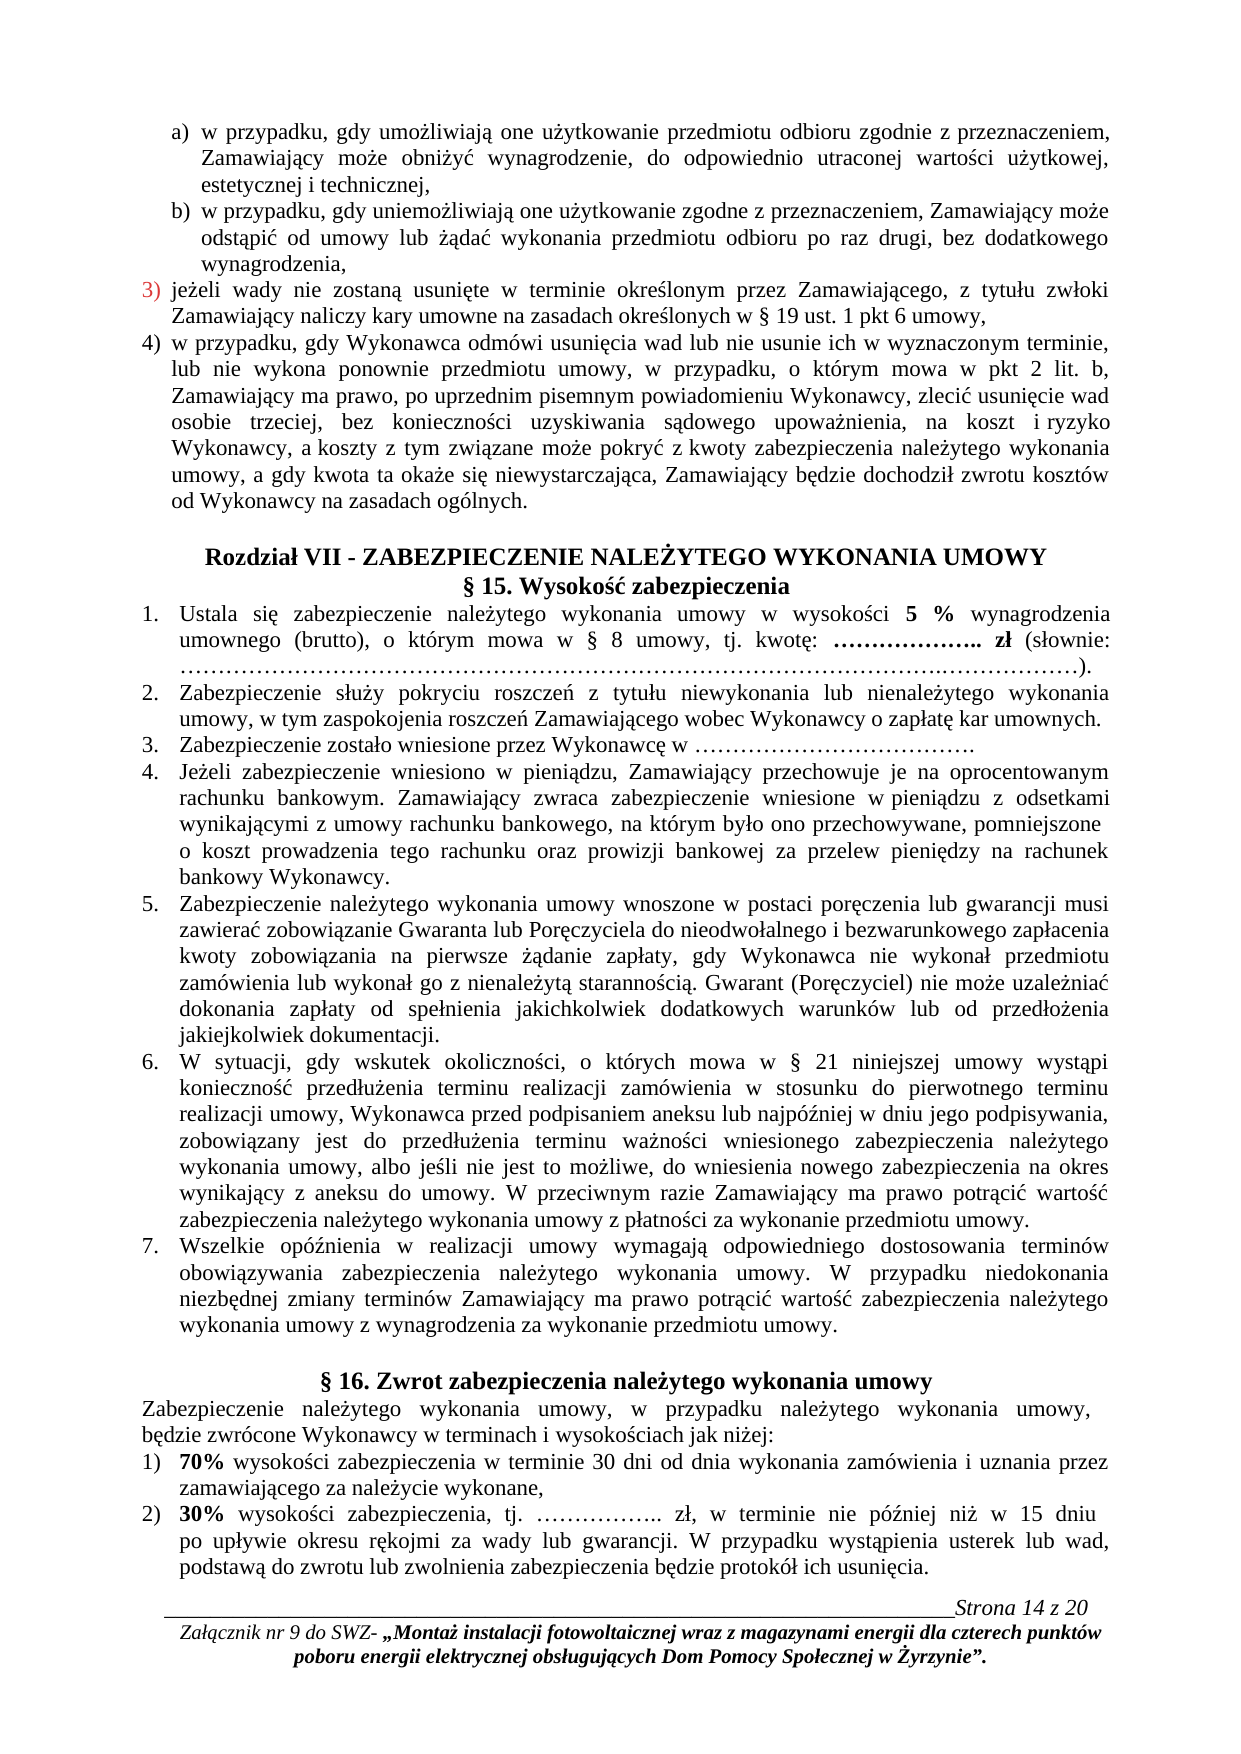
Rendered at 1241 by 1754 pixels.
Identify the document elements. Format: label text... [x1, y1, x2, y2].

list jeżeli wady nie zostaną usunięte w terminie określonym przez Zamawiającego, z tytułu zwłoki Zamawiający naliczy kary umowne na zasadach określonych w § 19 ust. 1 pkt 6 umowy, [142, 276, 1110, 329]
list Wszelkie opóźnienia w realizacji umowy wymagają odpowiedniego dostosowania terminów obowiązywania zabezpieczenia należytego wykonania umowy. W przypadku niedokonania niezbędnej zmiany terminów Zamawiający ma prawo potrącić wartość zabezpieczenia należytego wykonania umowy z wynagrodzenia za wykonanie przedmiotu umowy. [142, 1232, 1110, 1338]
list Zabezpieczenie służy pokryciu roszczeń z tytułu niewykonania lub nienależytego wykonania umowy, w tym zaspokojenia roszczeń Zamawiającego wobec Wykonawcy o zapłatę kar umownych. [142, 679, 1110, 731]
list Jeżeli zabezpieczenie wniesiono w pieniądzu, Zamawiający przechowuje je na oprocentowanym rachunku bankowym. Zamawiający zwraca zabezpieczenie wniesione w pieniądzu z odsetkami wynikającymi z umowy rachunku bankowego, na którym było ono przechowywane, pomniejszone o koszt prowadzenia tego rachunku oraz prowizji bankowej za przelew pieniędzy na rachunek bankowy Wykonawcy. [142, 758, 1110, 889]
text Zabezpieczenie należytego wykonania umowy, w przypadku należytego wykonania umowy, będzie zwrócone Wykonawcy w terminach i wysokościach jak niżej: [142, 1395, 1110, 1448]
list 70% wysokości zabezpieczenia w terminie 30 dni od dnia wykonania zamówienia i uznania przez zamawiającego za należycie wykonane, [142, 1448, 1110, 1501]
list Ustala się zabezpieczenie należytego wykonania umowy w wysokości 5 % wynagrodzenia umownego (brutto), o którym mowa w § 8 umowy, tj. kwotę: ……………….. zł (słownie: ……………………………………………………………………………………….………………). [142, 600, 1110, 679]
text § 15. Wysokość zabezpieczenia [142, 571, 1110, 600]
list 30% wysokości zabezpieczenia, tj. …………….. zł, w terminie nie później niż w 15 dniu po upływie okresu rękojmi za wady lub gwarancji. W przypadku wystąpienia usterek lub wad, podstawą do zwrotu lub zwolnienia zabezpieczenia będzie protokół ich usunięcia. [142, 1501, 1110, 1579]
list W sytuacji, gdy wskutek okoliczności, o których mowa w § 21 niniejszej umowy wystąpi konieczność przedłużenia terminu realizacji zamówienia w stosunku do pierwotnego terminu realizacji umowy, Wykonawca przed podpisaniem aneksu lub najpóźniej w dniu jego podpisywania, zobowiązany jest do przedłużenia terminu ważności wniesionego zabezpieczenia należytego wykonania umowy, albo jeśli nie jest to możliwe, do wniesienia nowego zabezpieczenia na okres wynikający z aneksu do umowy. W przeciwnym razie Zamawiający ma prawo potrącić wartość zabezpieczenia należytego wykonania umowy z płatności za wykonanie przedmiotu umowy. [142, 1048, 1110, 1232]
list w przypadku, gdy uniemożliwiają one użytkowanie zgodne z przeznaczeniem, Zamawiający może odstąpić od umowy lub żądać wykonania przedmiotu odbioru po raz drugi, bez dodatkowego wynagrodzenia, [171, 197, 1110, 276]
list w przypadku, gdy umożliwiają one użytkowanie przedmiotu odbioru zgodnie z przeznaczeniem, Zamawiający może obniżyć wynagrodzenie, do odpowiednio utraconej wartości użytkowej, estetycznej i technicznej, [171, 118, 1110, 197]
list Zabezpieczenie należytego wykonania umowy wnoszone w postaci poręczenia lub gwarancji musi zawierać zobowiązanie Gwaranta lub Poręczyciela do nieodwołalnego i bezwarunkowego zapłacenia kwoty zobowiązania na pierwsze żądanie zapłaty, gdy Wykonawca nie wykonał przedmiotu zamówienia lub wykonał go z nienależytą starannością. Gwarant (Poręczyciel) nie może uzależniać dokonania zapłaty od spełnienia jakichkolwiek dodatkowych warunków lub od przedłożenia jakiejkolwiek dokumentacji. [142, 889, 1110, 1048]
text § 16. Zwrot zabezpieczenia należytego wykonania umowy [142, 1366, 1110, 1395]
list Zabezpieczenie zostało wniesione przez Wykonawcę w ………………………………. [142, 731, 1110, 758]
list w przypadku, gdy Wykonawca odmówi usunięcia wad lub nie usunie ich w wyznaczonym terminie, lub nie wykona ponownie przedmiotu umowy, w przypadku, o którym mowa w pkt 2 lit. b, Zamawiający ma prawo, po uprzednim pisemnym powiadomieniu Wykonawcy, zlecić usunięcie wad osobie trzeciej, bez konieczności uzyskiwania sądowego upoważnienia, na koszt i ryzyko Wykonawcy, a koszty z tym związane może pokryć z kwoty zabezpieczenia należytego wykonania umowy, a gdy kwota ta okaże się niewystarczająca, Zamawiający będzie dochodził zwrotu kosztów od Wykonawcy na zasadach ogólnych. [142, 329, 1110, 513]
text Rozdział VII - ZABEZPIECZENIE NALEŻYTEGO WYKONANIA UMOWY [142, 542, 1110, 571]
